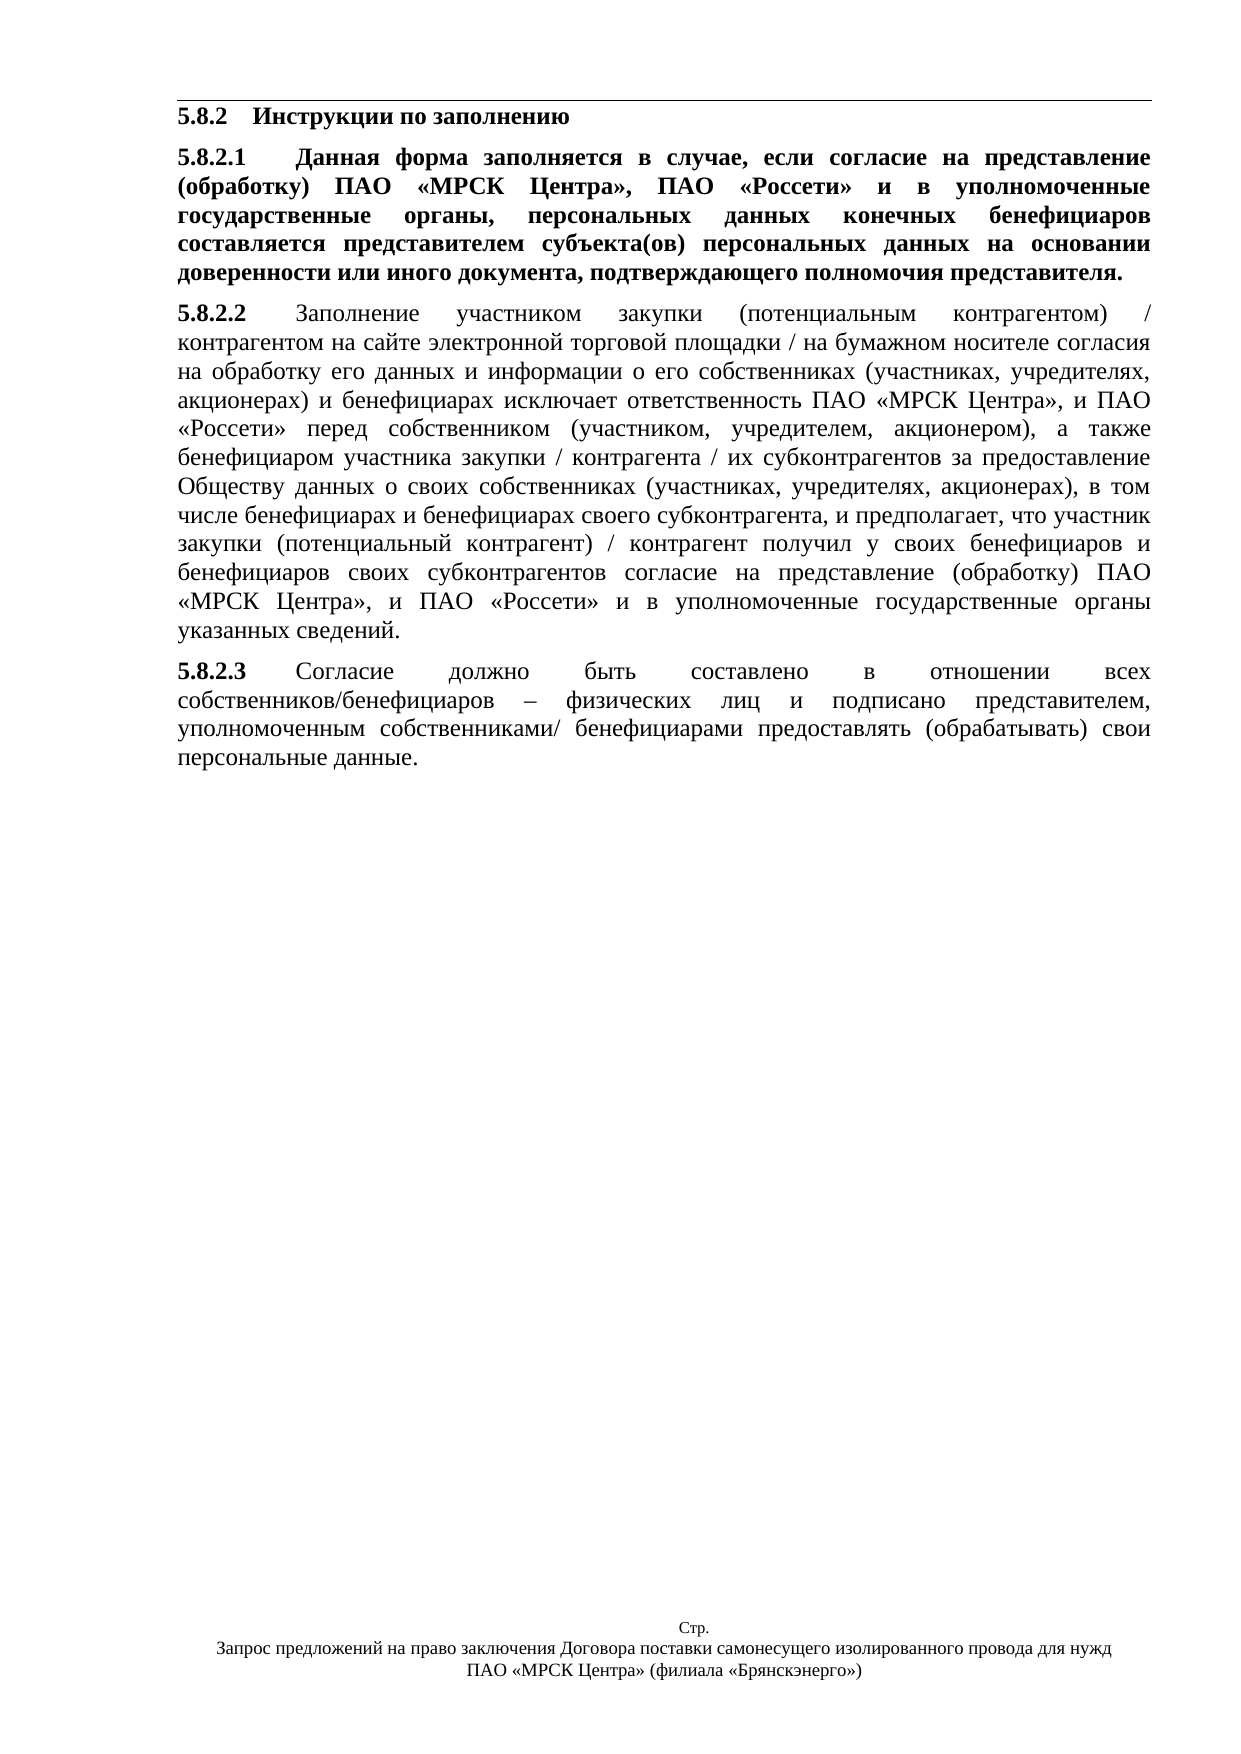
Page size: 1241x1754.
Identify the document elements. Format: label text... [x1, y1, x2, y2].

list Согласие должно быть составлено в отношении всех собственников/бенефициаров – физических лиц и подписано представителем, уполномоченным собственниками/ бенефициарами предоставлять (обрабатывать) свои персональные данные. [177, 656, 1152, 771]
subtitle Инструкции по заполнению [177, 101, 1152, 130]
list Данная форма заполняется в случае, если согласие на представление (обработку) ПАО «МРСК Центра», ПАО «Россети» и в уполномоченные государственные органы, персональных данных конечных бенефициаров составляется представителем субъекта(ов) персональных данных на основании доверенности или иного документа, подтверждающего полномочия представителя. [177, 142, 1152, 286]
list Заполнение участником закупки (потенциальным контрагентом) / контрагентом на сайте электронной торговой площадки / на бумажном носителе согласия на обработку его данных и информации о его собственниках (участниках, учредителях, акционерах) и бенефициарах исключает ответственность ПАО «МРСК Центра», и ПАО «Россети» перед собственником (участником, учредителем, акционером), а также бенефициаром участника закупки / контрагента / их субконтрагентов за предоставление Обществу данных о своих собственниках (участниках, учредителях, акционерах), в том числе бенефициарах и бенефициарах своего субконтрагента, и предполагает, что участник закупки (потенциальный контрагент) / контрагент получил у своих бенефициаров и бенефициаров своих субконтрагентов согласие на представление (обработку) ПАО «МРСК Центра», и ПАО «Россети» и в уполномоченные государственные органы указанных сведений. [177, 298, 1152, 643]
